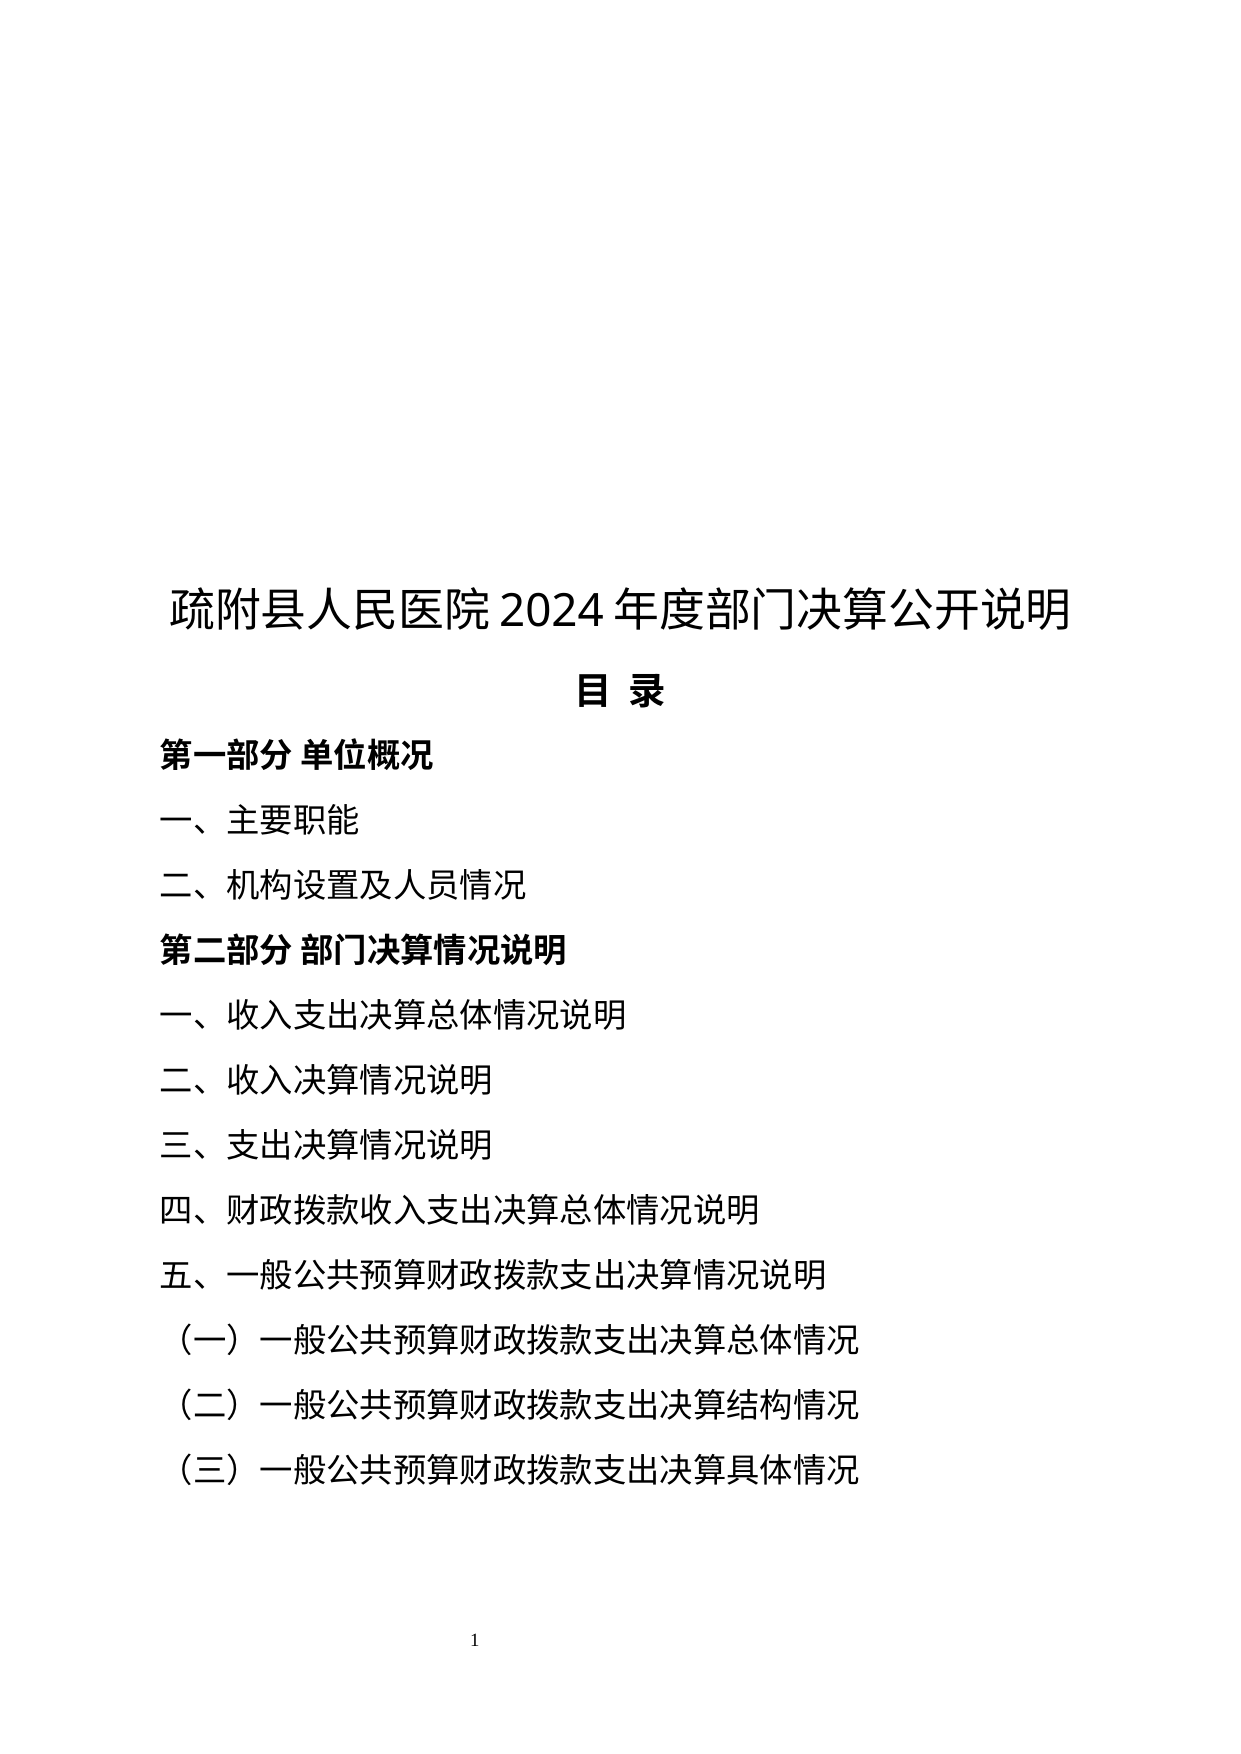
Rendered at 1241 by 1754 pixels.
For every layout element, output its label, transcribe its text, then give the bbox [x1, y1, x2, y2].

text 二、机构设置及人员情况 [159, 850, 1081, 915]
text 一、主要职能 [159, 785, 1081, 850]
text 一、收入支出决算总体情况说明 [159, 980, 1081, 1045]
text （二）一般公共预算财政拨款支出决算结构情况 [159, 1370, 1081, 1435]
text 五、一般公共预算财政拨款支出决算情况说明 [159, 1240, 1081, 1305]
text 第二部分 部门决算情况说明 [159, 915, 1081, 980]
text 三、支出决算情况说明 [159, 1110, 1081, 1175]
text 疏附县人民医院2024年度部门决算公开说明 [159, 558, 1081, 655]
text 二、收入决算情况说明 [159, 1045, 1081, 1110]
text 目 录 [159, 655, 1081, 720]
text （三）一般公共预算财政拨款支出决算具体情况 [159, 1435, 1081, 1500]
text 四、财政拨款收入支出决算总体情况说明 [159, 1175, 1081, 1240]
text （一）一般公共预算财政拨款支出决算总体情况 [159, 1305, 1081, 1370]
text 第一部分 单位概况 [159, 720, 1081, 785]
